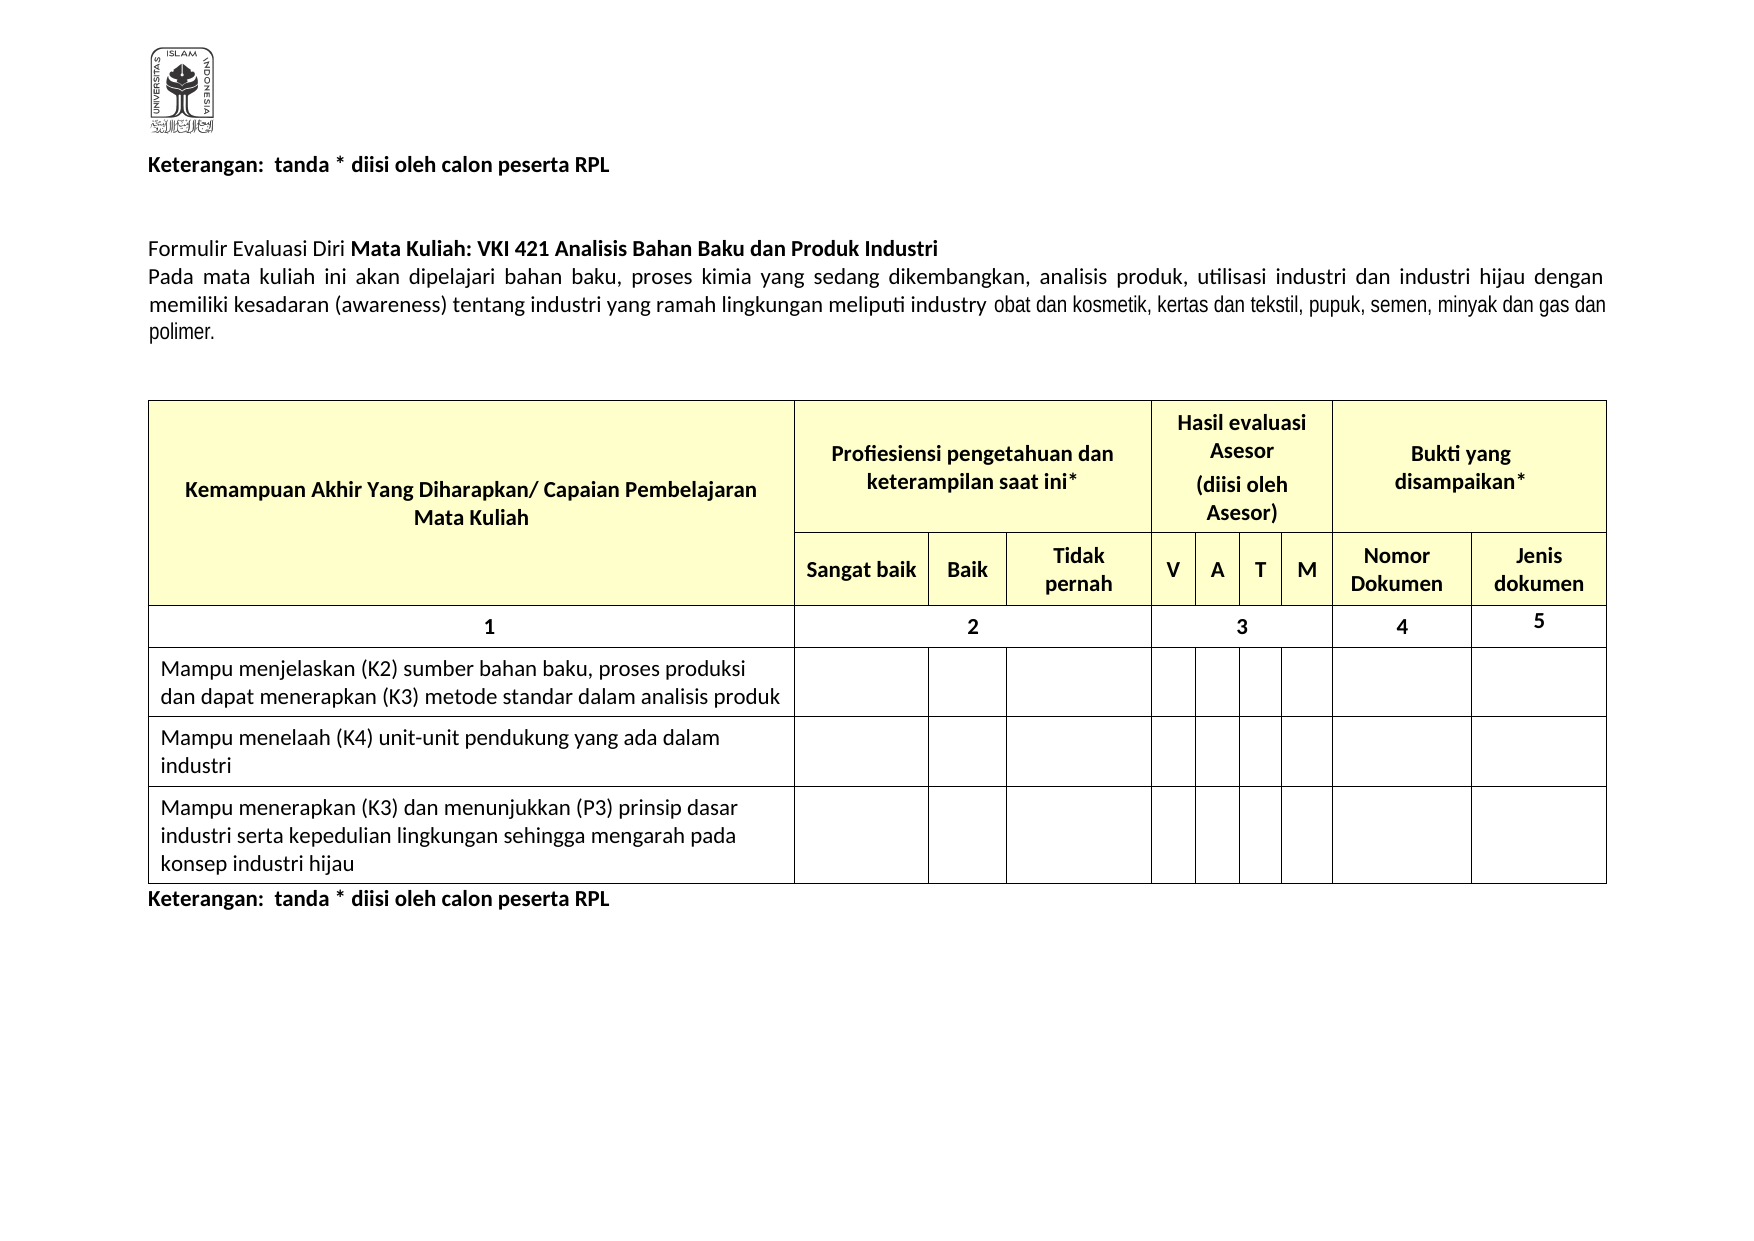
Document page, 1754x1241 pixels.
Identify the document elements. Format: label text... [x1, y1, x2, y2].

table_cell Sangat baik [795, 533, 928, 605]
table_cell Mampu menelaah (K4) unit-unit pendukung yang ada dalam industri [149, 717, 794, 786]
table_cell Baik [929, 533, 1006, 605]
table_cell T [1240, 533, 1281, 605]
table_cell [1152, 717, 1195, 786]
table_cell [1196, 787, 1239, 883]
table_cell 2 [795, 606, 1151, 647]
table_cell 1 [149, 606, 794, 647]
table_header Profiesiensi pengetahuan dan keterampilan saat ini* [795, 401, 1151, 532]
table_cell A [1196, 533, 1239, 605]
picture [133, 32, 231, 149]
table_cell [1007, 717, 1151, 786]
text Formulir Evaluasi Diri Mata Kuliah: VKI 421 Analisis Bahan Baku dan Produk Industri [148, 234, 1607, 262]
table_cell 4 [1333, 606, 1471, 647]
table_cell Tidak pernah [1007, 533, 1151, 605]
table_cell [1282, 787, 1332, 883]
table_cell V [1152, 533, 1195, 605]
table_cell M [1282, 533, 1332, 605]
table_cell [1333, 648, 1471, 716]
table_cell [1152, 648, 1195, 716]
table_header Hasil evaluasi Asesor (diisi oleh Asesor) [1152, 401, 1332, 532]
table_cell [795, 648, 928, 716]
table_cell Jenis dokumen [1472, 533, 1606, 605]
table_cell [1196, 717, 1239, 786]
table_cell Mampu menjelaskan (K2) sumber bahan baku, proses produksi dan dapat menerapkan (K3) metode standar dalam analisis produk [149, 648, 794, 716]
table_cell [1196, 648, 1239, 716]
table_cell [1472, 787, 1606, 883]
table_cell [795, 787, 928, 883]
table_cell [1472, 648, 1606, 716]
table_cell [929, 717, 1006, 786]
table_cell [1240, 648, 1281, 716]
table_header Kemampuan Akhir Yang Diharapkan/ Capaian Pembelajaran Mata Kuliah [149, 401, 794, 605]
table_cell [1152, 787, 1195, 883]
table_cell [929, 787, 1006, 883]
table_cell Nomor Dokumen [1333, 533, 1471, 605]
table_cell 3 [1152, 606, 1332, 647]
text Keterangan: tanda * diisi oleh calon peserta RPL [148, 150, 1607, 178]
table_cell [1333, 717, 1471, 786]
table_cell [1282, 648, 1332, 716]
table_cell [929, 648, 1006, 716]
table_cell [795, 717, 928, 786]
table_cell [1007, 787, 1151, 883]
table_cell [1282, 717, 1332, 786]
text Pada mata kuliah ini akan dipelajari bahan baku, proses kimia yang sedang dikembangkan, analisis produk, utilisasi industri dan industri hijau dengan memiliki kesadaran (awareness) tentang industri yang ramah lingkungan meliputi industry obat dan kosmetik, kertas dan tekstil, pupuk, semen, minyak dan gas dan polimer. [148, 262, 1607, 344]
table_cell 5 [1472, 606, 1606, 647]
table_cell [1240, 787, 1281, 883]
table_cell [1007, 648, 1151, 716]
text Keterangan: tanda * diisi oleh calon peserta RPL [148, 884, 1607, 912]
table_cell [1333, 787, 1471, 883]
table_cell Mampu menerapkan (K3) dan menunjukkan (P3) prinsip dasar industri serta kepedulian lingkungan sehingga mengarah pada konsep industri hijau [149, 787, 794, 883]
table_header Bukti yang disampaikan* [1333, 401, 1606, 532]
table_cell [1240, 717, 1281, 786]
table_cell [1472, 717, 1606, 786]
